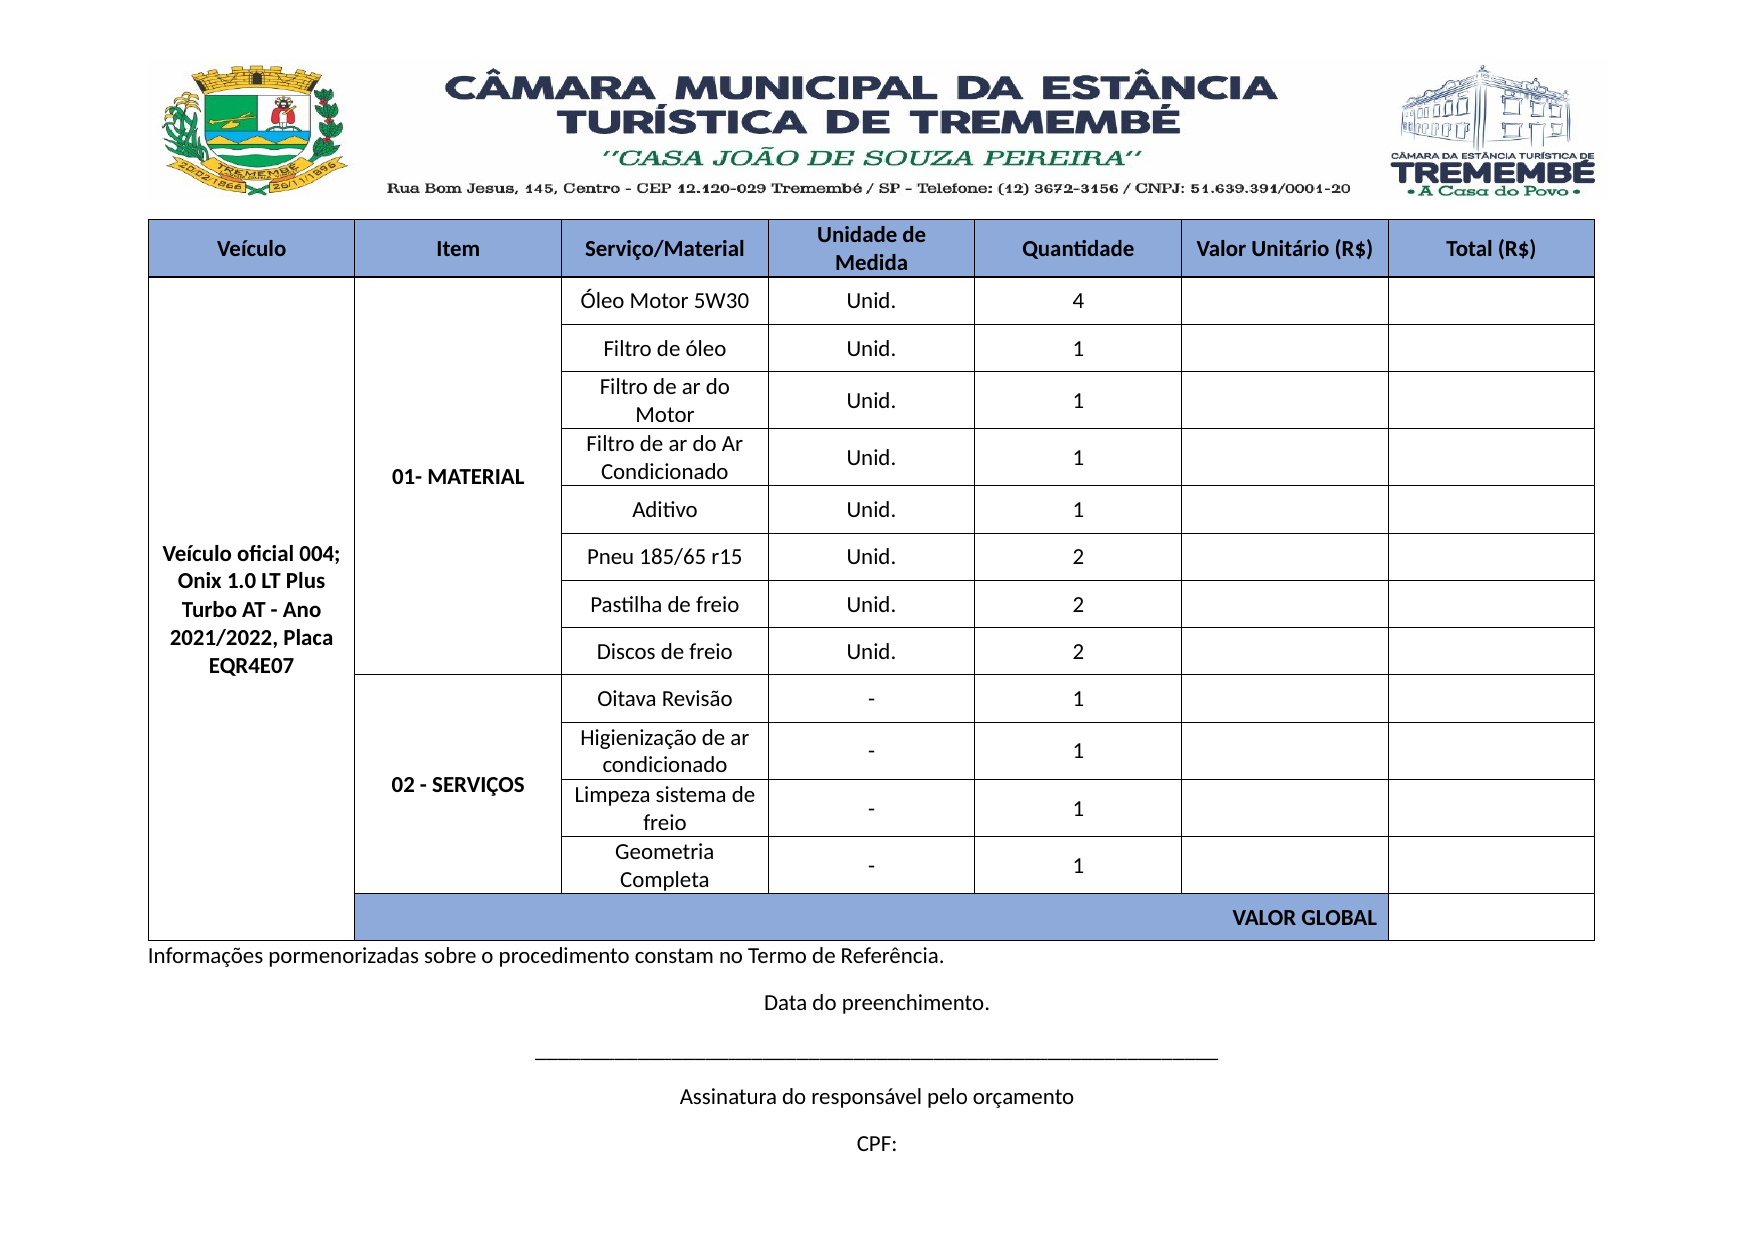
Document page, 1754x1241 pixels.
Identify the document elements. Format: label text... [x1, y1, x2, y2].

table_cell Filtro de óleo [562, 325, 768, 371]
table_cell 1 [975, 837, 1181, 893]
table_cell - [769, 723, 974, 779]
table_cell [1182, 723, 1388, 779]
table_cell Unid. [769, 486, 974, 532]
table_cell Aditivo [562, 486, 768, 532]
table_cell Geometria Completa [562, 837, 768, 893]
table_cell [1389, 837, 1594, 893]
picture [147, 59, 1607, 201]
table_cell Filtro de ar do Motor [562, 372, 768, 428]
text CPF: [148, 1129, 1606, 1157]
table_cell [1182, 837, 1388, 893]
table_cell 1 [975, 675, 1181, 722]
table_cell Unid. [769, 278, 974, 324]
table_cell [1389, 325, 1594, 371]
table_cell [1389, 278, 1594, 324]
table_cell [1389, 429, 1594, 485]
table_cell Pneu 185/65 r15 [562, 534, 768, 580]
table_cell [1182, 325, 1388, 371]
table_cell Unid. [769, 534, 974, 580]
table_cell Veículo oficial 004; Onix 1.0 LT Plus Turbo AT - Ano 2021/2022, Placa EQR4E07 [149, 278, 354, 940]
table_cell [1182, 581, 1388, 627]
table_cell [1182, 372, 1388, 428]
table_cell Higienização de ar condicionado [562, 723, 768, 779]
table_header Quantidade [975, 220, 1181, 276]
text Informações pormenorizadas sobre o procedimento constam no Termo de Referência. [148, 941, 1606, 969]
table_cell [1182, 486, 1388, 532]
table_cell VALOR GLOBAL [355, 894, 1388, 940]
table_cell [1389, 581, 1594, 627]
table_cell [1182, 429, 1388, 485]
table_cell [1389, 780, 1594, 836]
table_cell Óleo Motor 5W30 [562, 278, 768, 324]
table_cell 1 [975, 486, 1181, 532]
table_cell - [769, 780, 974, 836]
table_header Total (R$) [1389, 220, 1594, 276]
table_cell Pastilha de freio [562, 581, 768, 627]
table_cell Unid. [769, 581, 974, 627]
table_cell Discos de freio [562, 628, 768, 674]
table_header Unidade de Medida [769, 220, 974, 276]
table_header Serviço/Material [562, 220, 768, 276]
table_cell [1182, 278, 1388, 324]
table_cell [1389, 534, 1594, 580]
text ____________________________________________________________ [148, 1035, 1606, 1063]
text Data do preenchimento. [148, 988, 1606, 1016]
table_cell Unid. [769, 372, 974, 428]
table_cell Unid. [769, 628, 974, 674]
table_cell [1182, 628, 1388, 674]
table_cell 2 [975, 581, 1181, 627]
table_cell [1389, 894, 1594, 940]
text Assinatura do responsável pelo orçamento [148, 1082, 1606, 1110]
table_cell [1182, 534, 1388, 580]
table_cell [1389, 628, 1594, 674]
table_cell 4 [975, 278, 1181, 324]
table_cell Limpeza sistema de freio [562, 780, 768, 836]
table_cell [1389, 486, 1594, 532]
table_cell 1 [975, 780, 1181, 836]
table_cell 1 [975, 723, 1181, 779]
table_cell Unid. [769, 325, 974, 371]
table_cell [1389, 723, 1594, 779]
table_cell 01- MATERIAL [355, 278, 561, 674]
table_cell 02 - SERVIÇOS [355, 675, 561, 893]
table_header Veículo [149, 220, 354, 276]
table_cell 1 [975, 429, 1181, 485]
table_cell 1 [975, 325, 1181, 371]
table_cell 1 [975, 372, 1181, 428]
table_cell - [769, 675, 974, 722]
table_cell - [769, 837, 974, 893]
table_header Item [355, 220, 561, 276]
table_cell [1182, 675, 1388, 722]
table_cell Filtro de ar do Ar Condicionado [562, 429, 768, 485]
table_cell Oitava Revisão [562, 675, 768, 722]
table_header Valor Unitário (R$) [1182, 220, 1388, 276]
table_cell [1389, 675, 1594, 722]
table_cell 2 [975, 628, 1181, 674]
table_cell [1389, 372, 1594, 428]
table_cell [1182, 780, 1388, 836]
table_cell Unid. [769, 429, 974, 485]
table_cell 2 [975, 534, 1181, 580]
